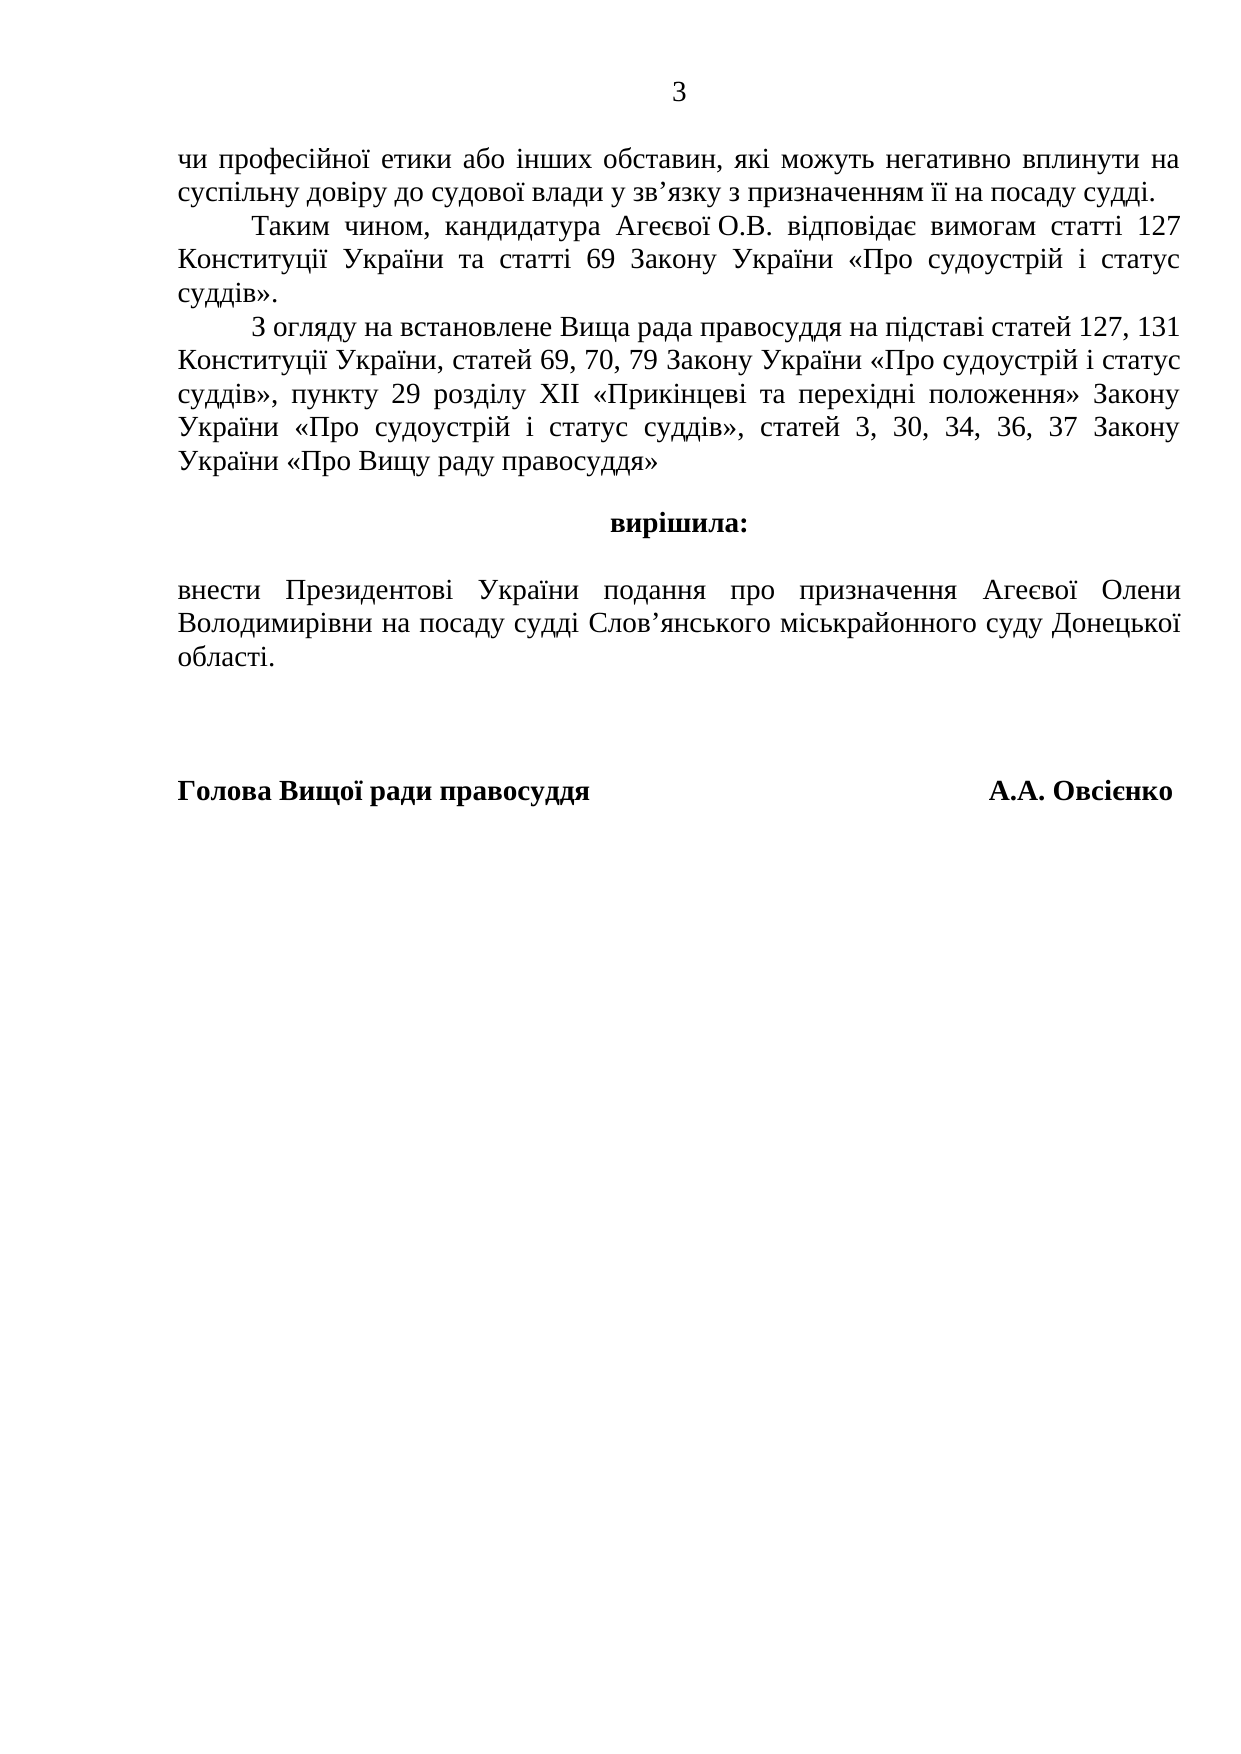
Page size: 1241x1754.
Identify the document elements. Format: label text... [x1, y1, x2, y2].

text вирішила: [177, 505, 1181, 538]
text внести Президентові України подання про призначення Агеєвої Олени Володимирівни на посаду судді Слов’янського міськрайонного суду Донецької області. [177, 572, 1181, 673]
text Голова Вищої ради правосуддя А.А. Овсієнко [177, 773, 1181, 807]
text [177, 141, 1181, 208]
text З огляду на встановлене Вища рада правосуддя на підставі статей 127, 131 Конституції України, статей 69, 70, 79 Закону України «Про судоустрій і статус суддів», пункту 29 розділу ХІІ «Прикінцеві та перехідні положення» Закону України «Про судоустрій і статус суддів», статей 3, 30, 34, 36, 37 Закону України «Про Вищу раду правосуддя» [177, 309, 1181, 476]
text Таким чином, кандидатура Агеєвої О.В. відповідає вимогам статті 127 Конституції України та статті 69 Закону України «Про судоустрій і статус суддів». [177, 208, 1181, 309]
